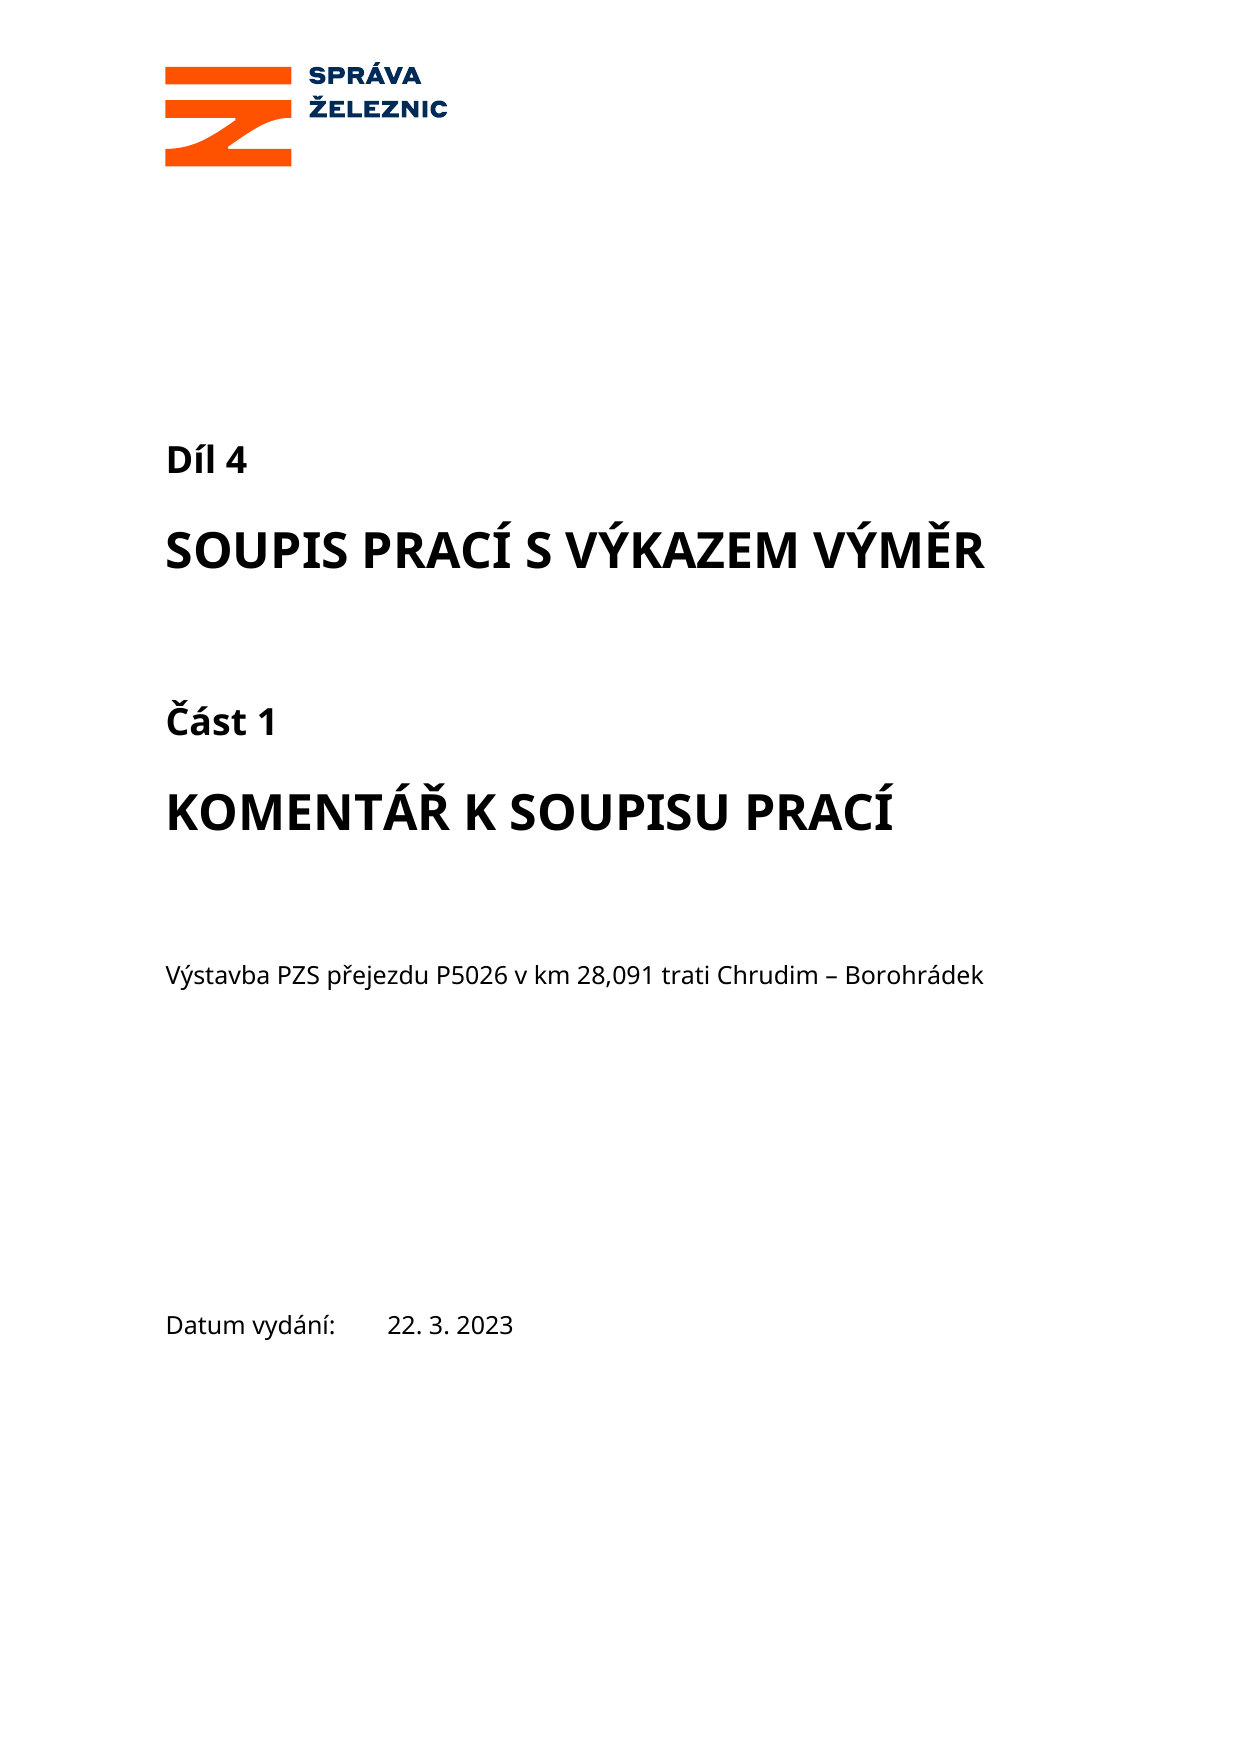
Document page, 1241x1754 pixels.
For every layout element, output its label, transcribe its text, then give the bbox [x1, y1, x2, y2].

text Díl 4 [165, 433, 1075, 484]
text SOUPIS PRACÍ S VÝKAZEM VÝMĚR [165, 514, 1075, 583]
text KOMENTÁŘ K SOUPISU PRACÍ [165, 777, 1075, 845]
text Datum vydání: 22. 3. 2023 [165, 1307, 1075, 1341]
text Část 1 [165, 696, 1075, 747]
